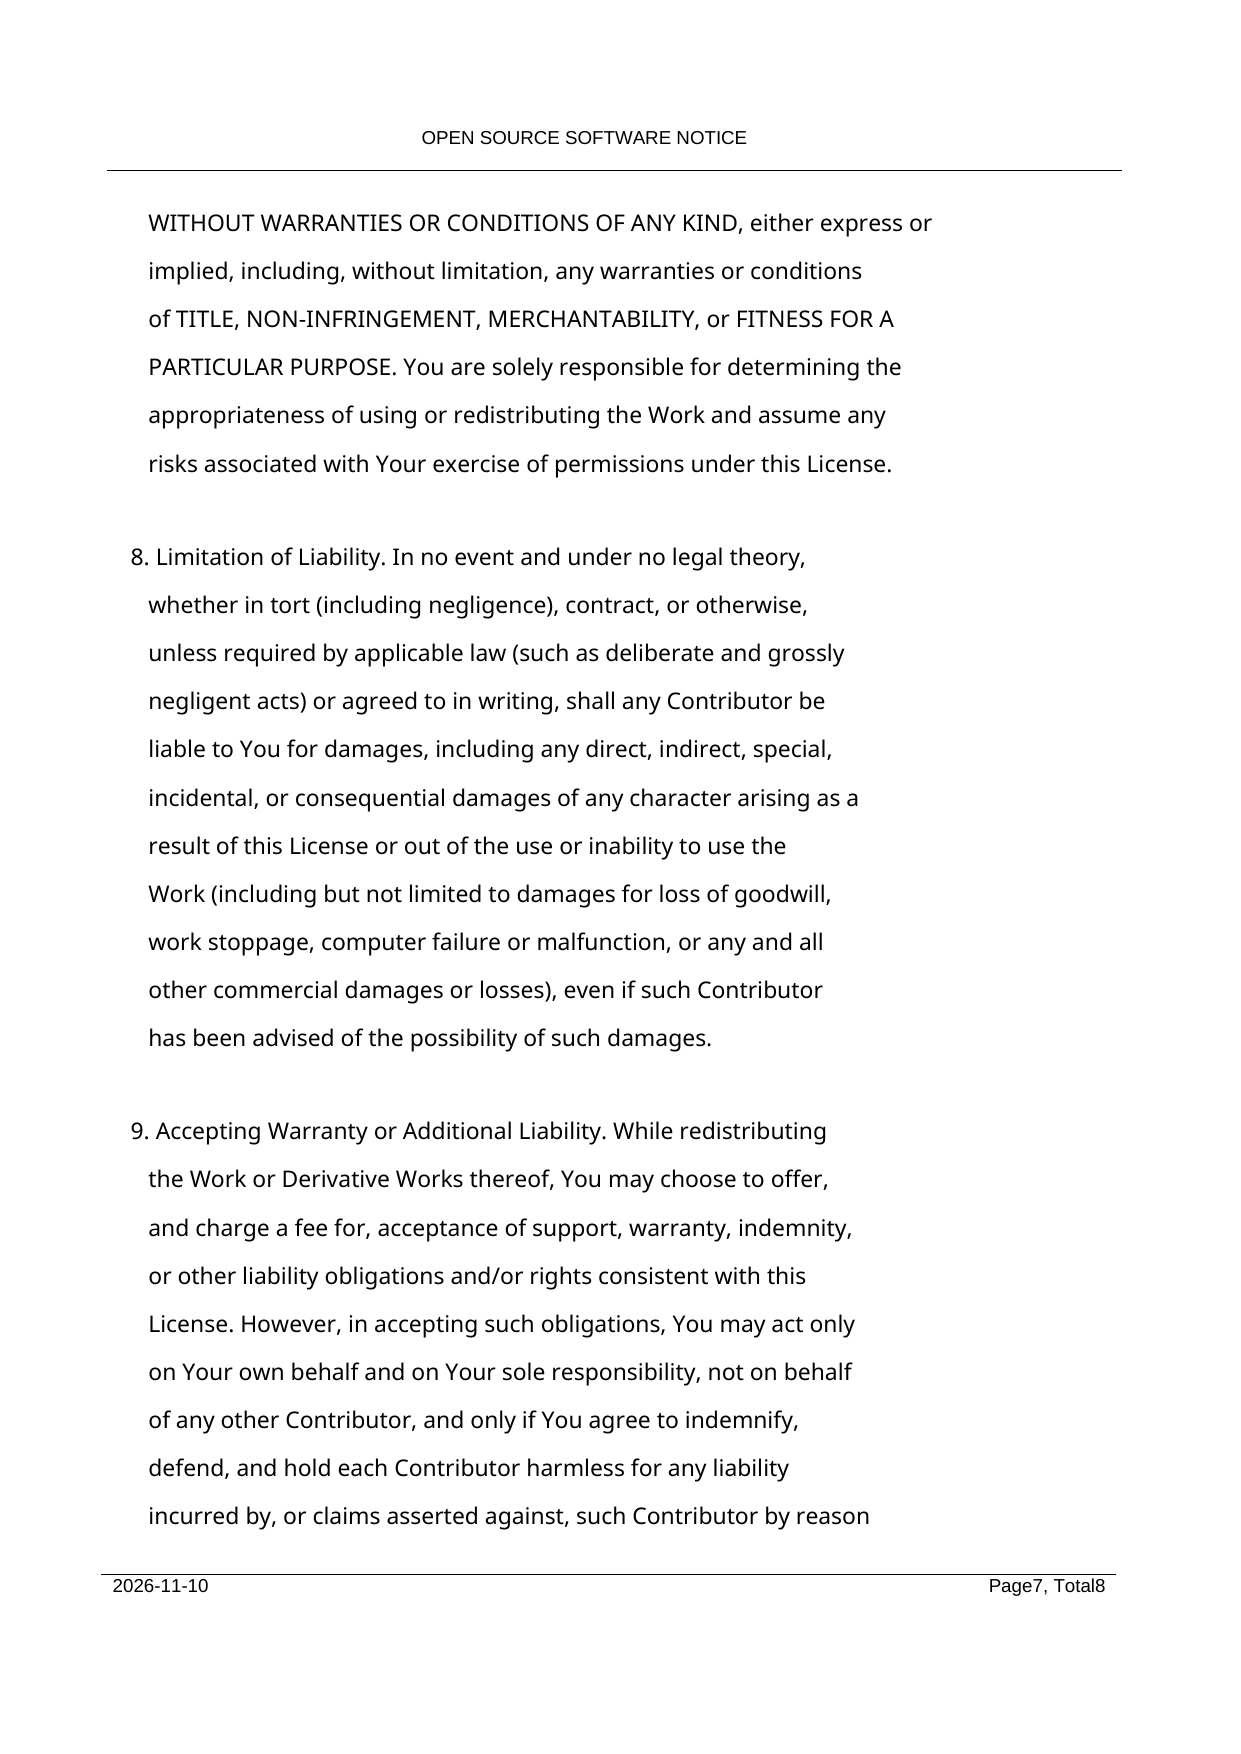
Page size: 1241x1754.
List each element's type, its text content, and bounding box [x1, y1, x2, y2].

text result of this License or out of the use or inability to use the [112, 829, 1128, 861]
text other commercial damages or losses), even if such Contributor [112, 973, 1128, 1006]
text implied, including, without limitation, any warranties or conditions [112, 254, 1128, 287]
text on Your own behalf and on Your sole responsibility, not on behalf [112, 1355, 1128, 1388]
text 8. Limitation of Liability. In no event and under no legal theory, [112, 540, 1128, 573]
text appropriateness of using or redistributing the Work and assume any [112, 399, 1128, 431]
text and charge a fee for, acceptance of support, warranty, indemnity, [112, 1211, 1128, 1243]
text the Work or Derivative Works thereof, You may choose to offer, [112, 1163, 1128, 1195]
text incurred by, or claims asserted against, such Contributor by reason [112, 1500, 1128, 1532]
text of any other Contributor, and only if You agree to indemnify, [112, 1403, 1128, 1436]
text 9. Accepting Warranty or Additional Liability. While redistributing [112, 1115, 1128, 1147]
text risks associated with Your exercise of permissions under this License. [112, 447, 1128, 479]
text PARTICULAR PURPOSE. You are solely responsible for determining the [112, 351, 1128, 383]
text unless required by applicable law (such as deliberate and grossly [112, 636, 1128, 669]
text has been advised of the possibility of such damages. [112, 1021, 1128, 1054]
text negligent acts) or agreed to in writing, shall any Contributor be [112, 684, 1128, 717]
text License. However, in accepting such obligations, You may act only [112, 1307, 1128, 1340]
text liable to You for damages, including any direct, indirect, special, [112, 733, 1128, 765]
text work stoppage, computer failure or malfunction, or any and all [112, 925, 1128, 958]
text Work (including but not limited to damages for loss of goodwill, [112, 877, 1128, 909]
text of TITLE, NON-INFRINGEMENT, MERCHANTABILITY, or FITNESS FOR A [112, 303, 1128, 335]
text incidental, or consequential damages of any character arising as a [112, 781, 1128, 813]
text or other liability obligations and/or rights consistent with this [112, 1259, 1128, 1292]
text whether in tort (including negligence), contract, or otherwise, [112, 588, 1128, 621]
text defend, and hold each Contributor harmless for any liability [112, 1452, 1128, 1484]
text WITHOUT WARRANTIES OR CONDITIONS OF ANY KIND, either express or [112, 206, 1128, 239]
